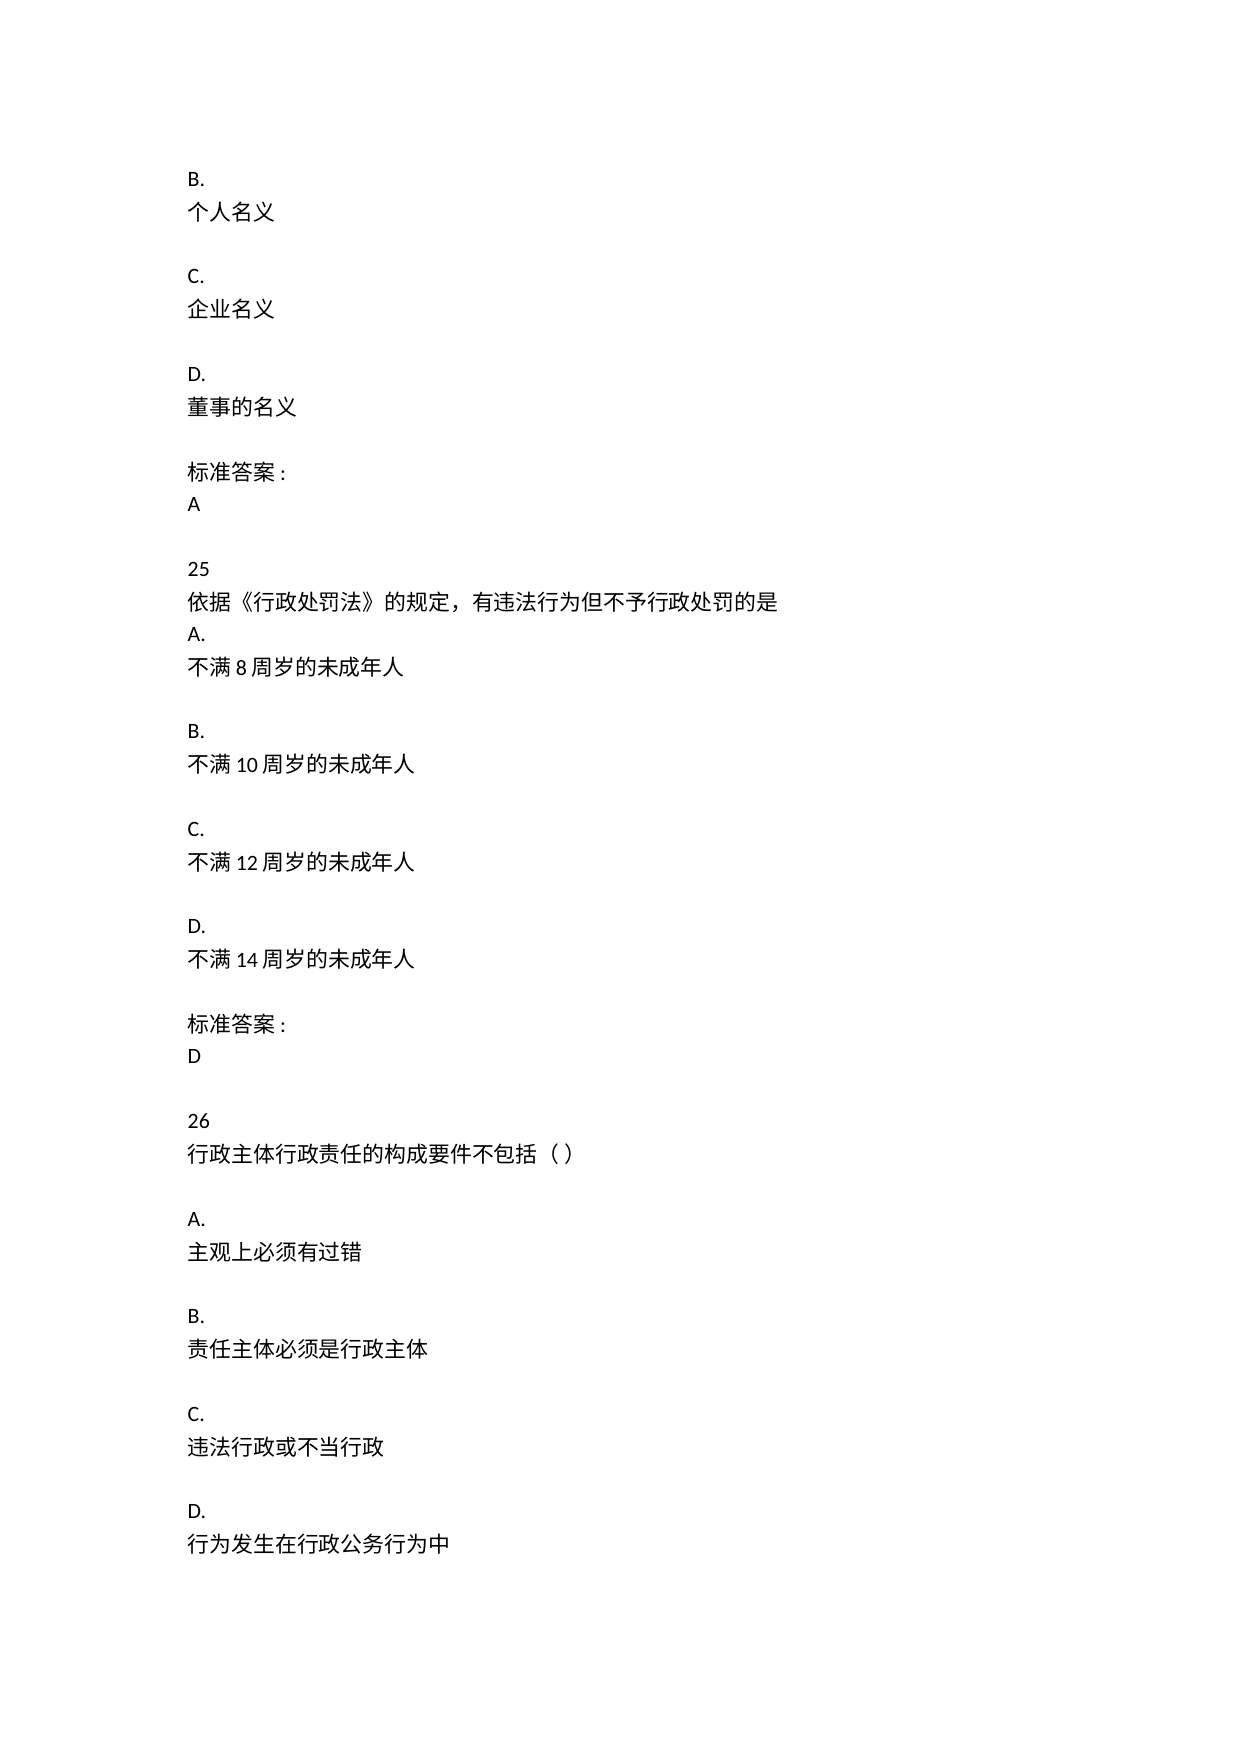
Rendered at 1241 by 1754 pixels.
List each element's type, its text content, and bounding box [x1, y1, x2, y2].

text 26 [187, 1104, 1053, 1137]
text 行为发生在行政公务行为中 [187, 1527, 1053, 1559]
text B. [187, 162, 1053, 194]
text C. [187, 812, 1053, 844]
text C. [187, 1397, 1053, 1429]
text A. [187, 617, 1053, 649]
text 董事的名义 [187, 389, 1053, 422]
text 不满12周岁的未成年人 [187, 844, 1053, 877]
text B. [187, 1299, 1053, 1332]
text 个人名义 [187, 194, 1053, 227]
text A [187, 487, 1053, 519]
text D. [187, 909, 1053, 942]
text A. [187, 1202, 1053, 1234]
text C. [187, 259, 1053, 292]
text 标准答案 : [187, 1007, 1053, 1039]
text 不满10周岁的未成年人 [187, 747, 1053, 779]
text 责任主体必须是行政主体 [187, 1332, 1053, 1364]
text 主观上必须有过错 [187, 1234, 1053, 1267]
text 行政主体行政责任的构成要件不包括（ ） [187, 1137, 1053, 1169]
text 不满8周岁的未成年人 [187, 649, 1053, 682]
text D. [187, 357, 1053, 389]
text 标准答案 : [187, 454, 1053, 487]
text B. [187, 714, 1053, 747]
text 违法行政或不当行政 [187, 1429, 1053, 1462]
text 企业名义 [187, 292, 1053, 324]
text D. [187, 1494, 1053, 1527]
text D [187, 1039, 1053, 1072]
text 25 [187, 552, 1053, 584]
text 不满14周岁的未成年人 [187, 942, 1053, 974]
text 依据《行政处罚法》的规定，有违法行为但不予行政处罚的是 [187, 584, 1053, 617]
